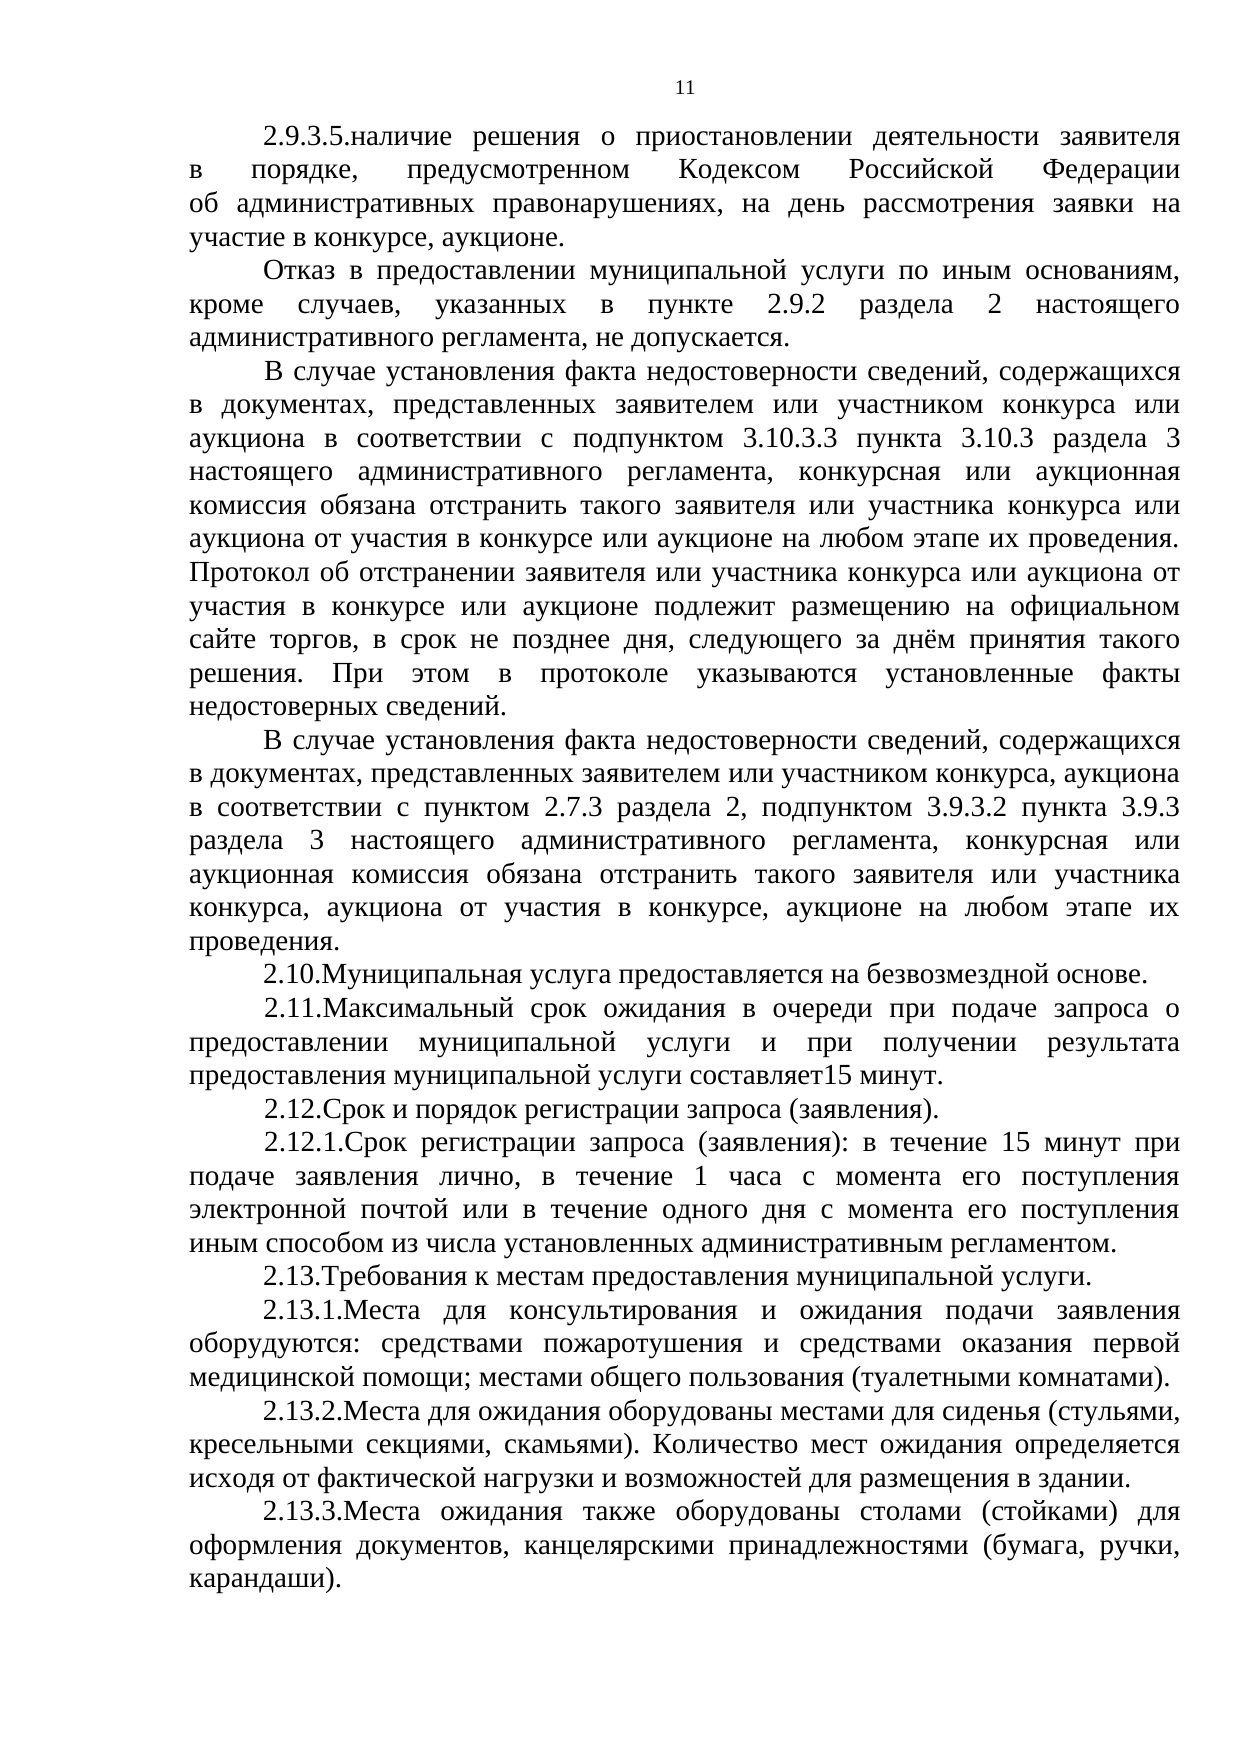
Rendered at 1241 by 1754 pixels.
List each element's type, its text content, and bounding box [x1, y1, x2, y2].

text В случае установления факта недостоверности сведений, содержащихся в документах, представленных заявителем или участником конкурса или аукциона в соответствии с подпунктом 3.10.3.3 пункта 3.10.3 раздела 3 настоящего административного регламента, конкурсная или аукционная комиссия обязана отстранить такого заявителя или участника конкурса или аукциона от участия в конкурсе или аукционе на любом этапе их проведения. Протокол об отстранении заявителя или участника конкурса или аукциона от участия в конкурсе или аукционе подлежит размещению на официальном сайте торгов, в срок не позднее дня, следующего за днём принятия такого решения. При этом в протоколе указываются установленные факты недостоверных сведений. [189, 353, 1181, 722]
text 2.10.Муниципальная услуга предоставляется на безвозмездной основе. [189, 957, 1181, 990]
text 2.11.Максимальный срок ожидания в очереди при подаче запроса о предоставлении муниципальной услуги и при получении результата предоставления муниципальной услуги составляет15 минут. [189, 990, 1181, 1091]
text 2.9.3.5.наличие решения о приостановлении деятельности заявителя в порядке, предусмотренном Кодексом Российской Федерации об административных правонарушениях, на день рассмотрения заявки на участие в конкурсе, аукционе. [189, 118, 1181, 252]
text 2.13.1.Места для консультирования и ожидания подачи заявления оборудуются: средствами пожаротушения и средствами оказания первой медицинской помощи; местами общего пользования (туалетными комнатами). [189, 1292, 1181, 1393]
text Отказ в предоставлении муниципальной услуги по иным основаниям, кроме случаев, указанных в пункте 2.9.2 раздела 2 настоящего административного регламента, не допускается. [189, 252, 1181, 353]
text 2.12.Срок и порядок регистрации запроса (заявления). [189, 1091, 1181, 1124]
text В случае установления факта недостоверности сведений, содержащихся в документах, представленных заявителем или участником конкурса, аукциона в соответствии с пунктом 2.7.3 раздела 2, подпунктом 3.9.3.2 пункта 3.9.3 раздела 3 настоящего административного регламента, конкурсная или аукционная комиссия обязана отстранить такого заявителя или участника конкурса, аукциона от участия в конкурсе, аукционе на любом этапе их проведения. [189, 722, 1181, 957]
text 2.12.1.Срок регистрации запроса (заявления): в течение 15 минут при подаче заявления лично, в течение 1 часа с момента его поступления электронной почтой или в течение одного дня с момента его поступления иным способом из числа установленных административным регламентом. [189, 1124, 1181, 1258]
text 2.13.2.Места для ожидания оборудованы местами для сиденья (стульями, кресельными секциями, скамьями). Количество мест ожидания определяется исходя от фактической нагрузки и возможностей для размещения в здании. [189, 1393, 1181, 1493]
text 2.13.Требования к местам предоставления муниципальной услуги. [189, 1258, 1181, 1292]
text 2.13.3.Места ожидания также оборудованы столами (стойками) для оформления документов, канцелярскими принадлежностями (бумага, ручки, карандаши). [189, 1493, 1181, 1594]
